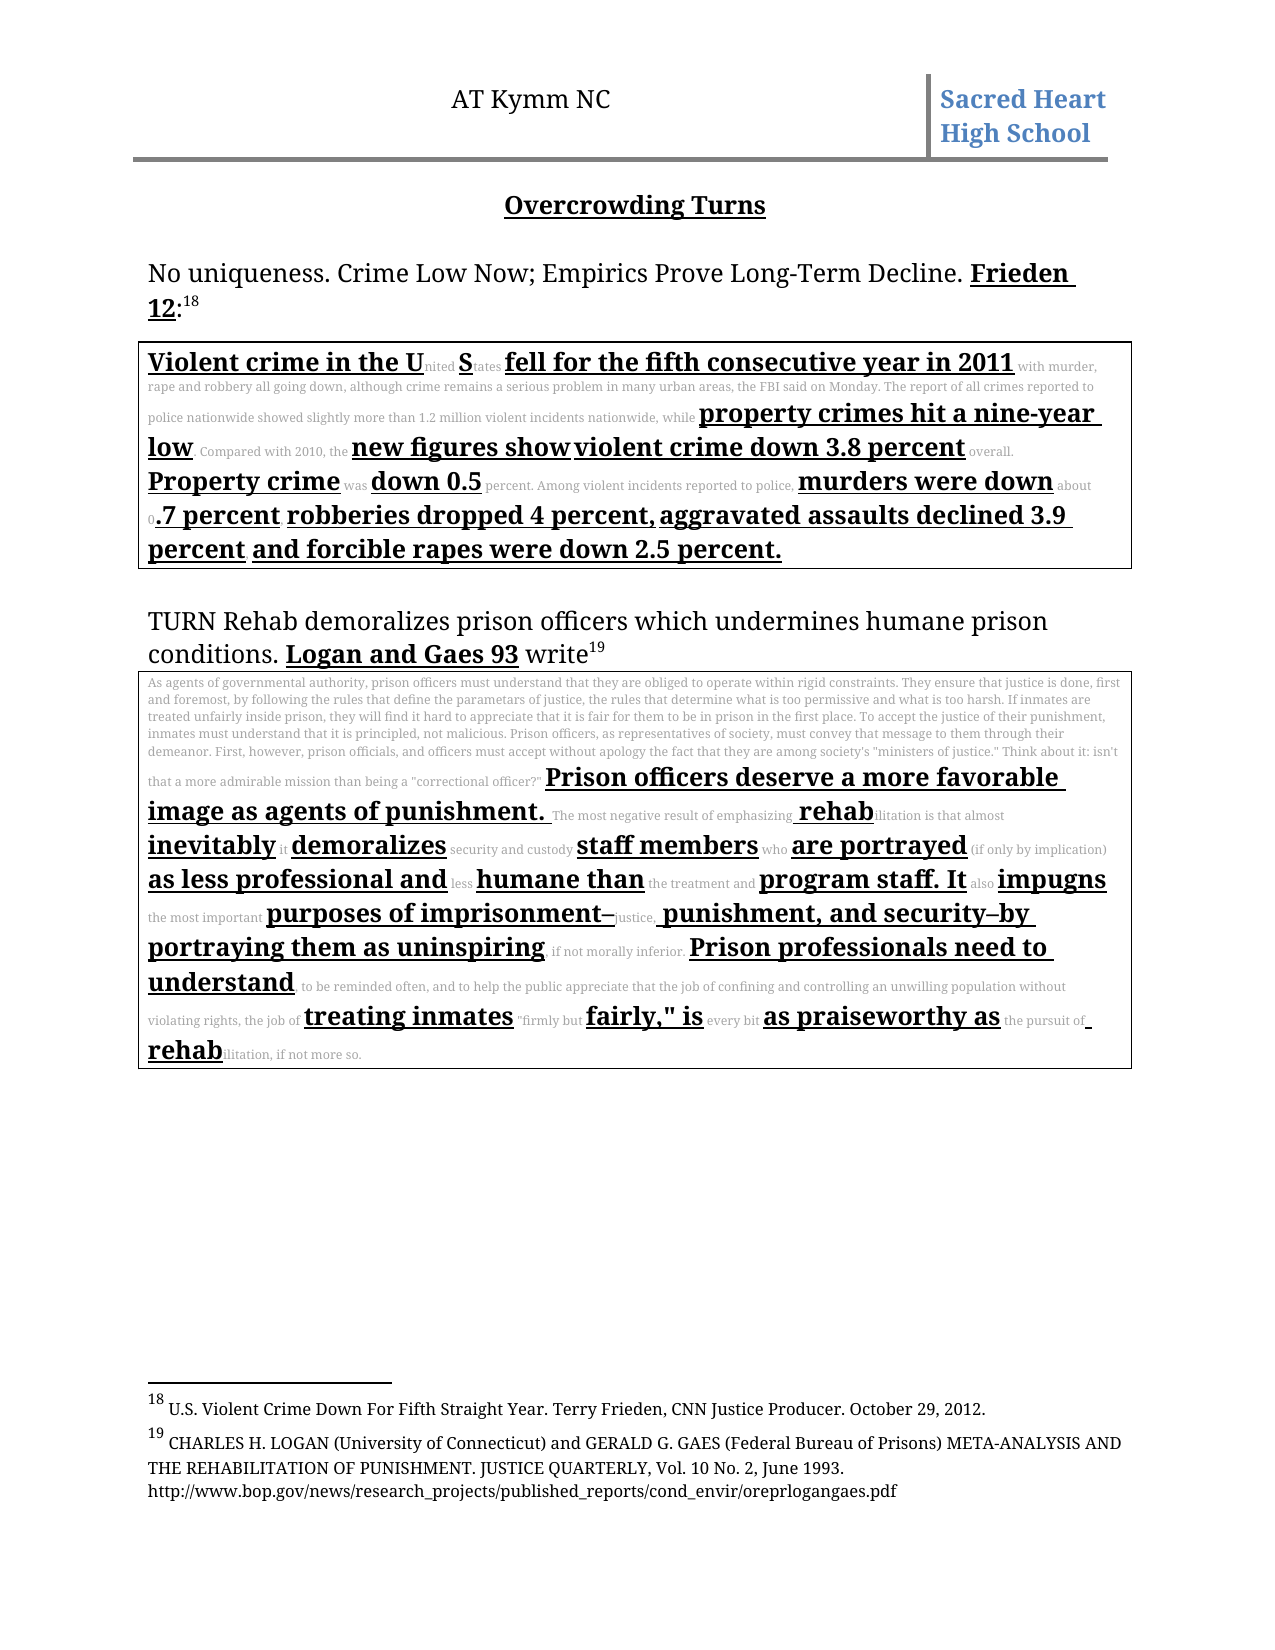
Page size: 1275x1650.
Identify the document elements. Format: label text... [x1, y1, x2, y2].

subtitle Overcrowding Turns [148, 188, 1122, 222]
text No uniqueness. Crime Low Now; Empirics Prove Long-Term Decline. Frieden 12: [148, 256, 1122, 324]
text Violent crime in the United States fell for the fifth consecutive year in 2011 with murder, rape and robbery all going down, although crime remains a serious problem in many urban areas, the FBI said on Monday. The report of all crimes reported to police nationwide showed slightly more than 1.2 million violent incidents nationwide, while property crimes hit a nine-year low. Compared with 2010, the new figures show violent crime down 3.8 percent overall. Property crime was down 0.5 percent. Among violent incidents reported to police, murders were down about 0.7 percent, robberies dropped 4 percent, aggravated assaults declined 3.9 percent, and forcible rapes were down 2.5 percent. [139, 343, 1131, 568]
text As agents of governmental authority, prison officers must understand that they are obliged to operate within rigid constraints. They ensure that justice is done, first and foremost, by following the rules that define the parametars of justice, the rules that determine what is too permissive and what is too harsh. If inmates are treated unfairly inside prison, they will find it hard to appreciate that it is fair for them to be in prison in the first place. To accept the justice of their punishment, inmates must understand that it is principled, not malicious. Prison officers, as representatives of society, must convey that message to them through their demeanor. First, however, prison officials, and officers must accept without apology the fact that they are among society's "ministers of justice." Think about it: isn't that a more admirable mission than being a "correctional officer?" Prison officers deserve a more favorable image as agents of punishment. The most negative result of emphasizing rehabilitation is that almost inevitably it demoralizes security and custody staff members who are portrayed (if only by implication) as less professional and less humane than the treatment and program staff. It also impugns the most important purposes of imprisonment–justice, punishment, and security–by portraying them as uninspiring, if not morally inferior. Prison professionals need to understand, to be reminded often, and to help the public appreciate that the job of confining and controlling an unwilling population without violating rights, the job of treating inmates "firmly but fairly," is every bit as praiseworthy as the pursuit of rehabilitation, if not more so. [139, 672, 1131, 1068]
text TURN Rehab demoralizes prison officers which undermines humane prison conditions. Logan and Gaes 93 write [148, 603, 1122, 671]
